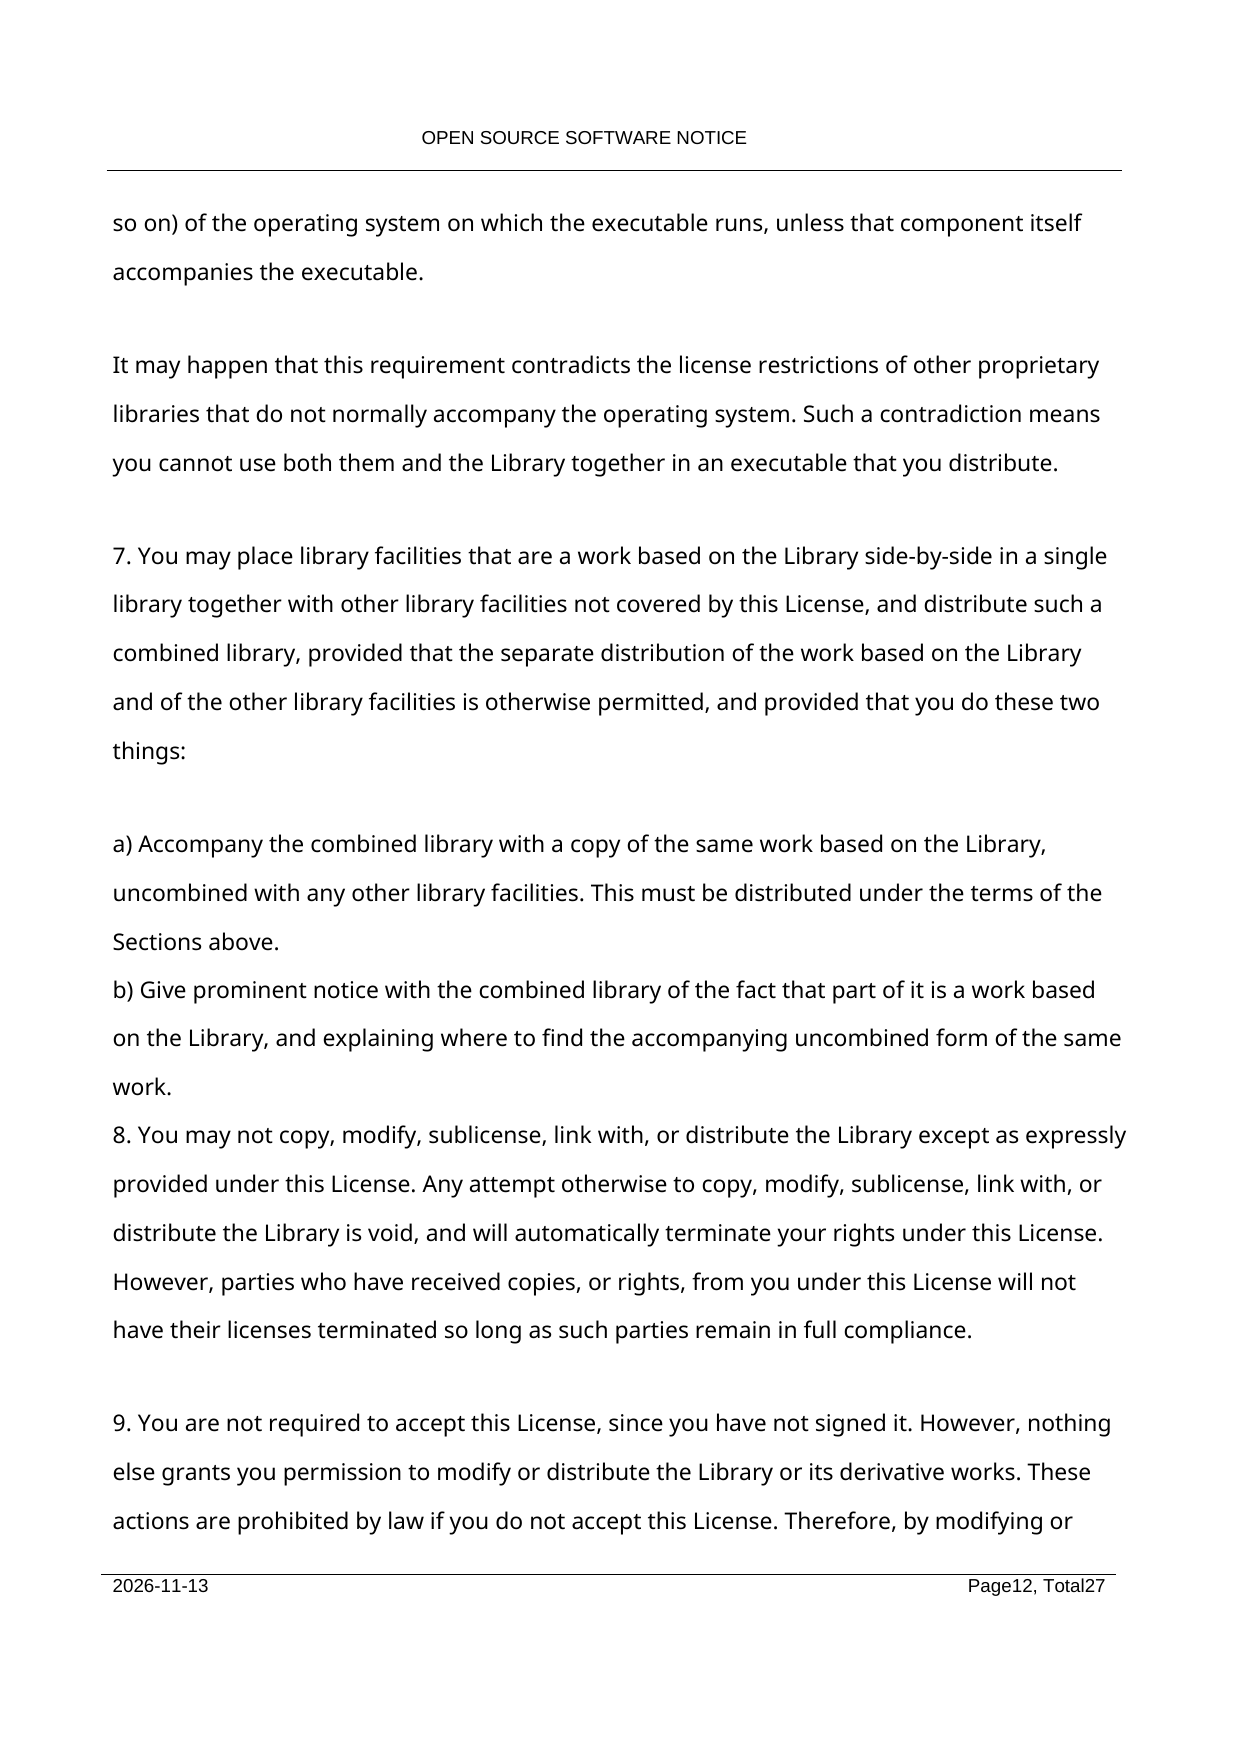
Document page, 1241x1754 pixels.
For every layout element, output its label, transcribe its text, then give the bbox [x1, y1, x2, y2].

text 7. You may place library facilities that are a work based on the Library side-by-side in a single library together with other library facilities not covered by this License, and distribute such a combined library, provided that the separate distribution of the work based on the Library and of the other library facilities is otherwise permitted, and provided that you do these two things: [112, 539, 1128, 767]
text 8. You may not copy, modify, sublicense, link with, or distribute the Library except as expressly provided under this License. Any attempt otherwise to copy, modify, sublicense, link with, or distribute the Library is void, and will automatically terminate your rights under this License. However, parties who have received copies, or rights, from you under this License will not have their licenses terminated so long as such parties remain in full compliance. [112, 1118, 1128, 1346]
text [112, 1407, 1128, 1537]
text a) Accompany the combined library with a copy of the same work based on the Library, uncombined with any other library facilities. This must be distributed under the terms of the Sections above. [112, 827, 1128, 957]
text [112, 206, 1128, 288]
text b) Give prominent notice with the combined library of the fact that part of it is a work based on the Library, and explaining where to find the accompanying uncombined form of the same work. [112, 973, 1128, 1103]
text It may happen that this requirement contradicts the license restrictions of other proprietary libraries that do not normally accompany the operating system. Such a contradiction means you cannot use both them and the Library together in an executable that you distribute. [112, 348, 1128, 478]
